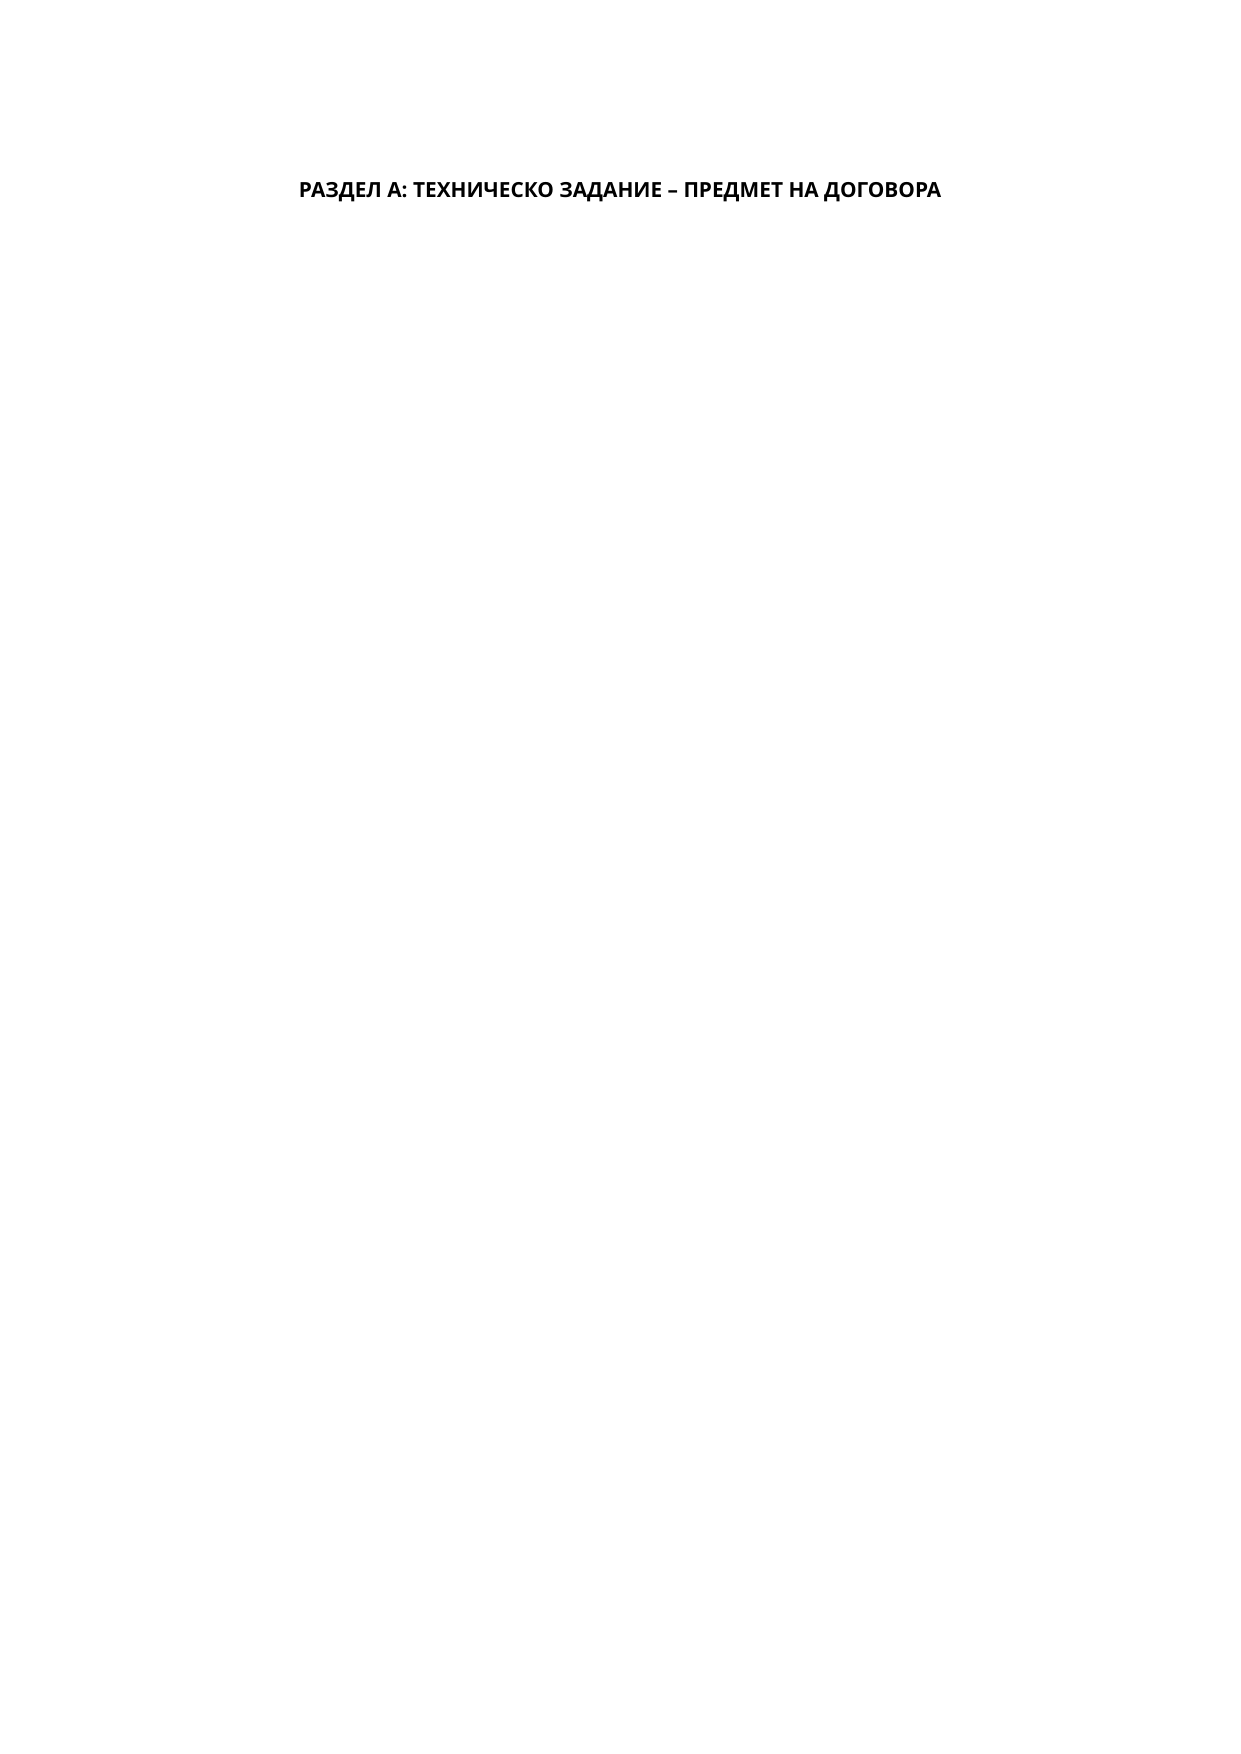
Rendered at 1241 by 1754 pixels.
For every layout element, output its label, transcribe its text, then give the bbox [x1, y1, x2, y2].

text РАЗДЕЛ А: ТЕХНИЧЕСКО ЗАДАНИЕ – ПРЕДМЕТ НА ДОГОВОРА [150, 175, 1090, 203]
